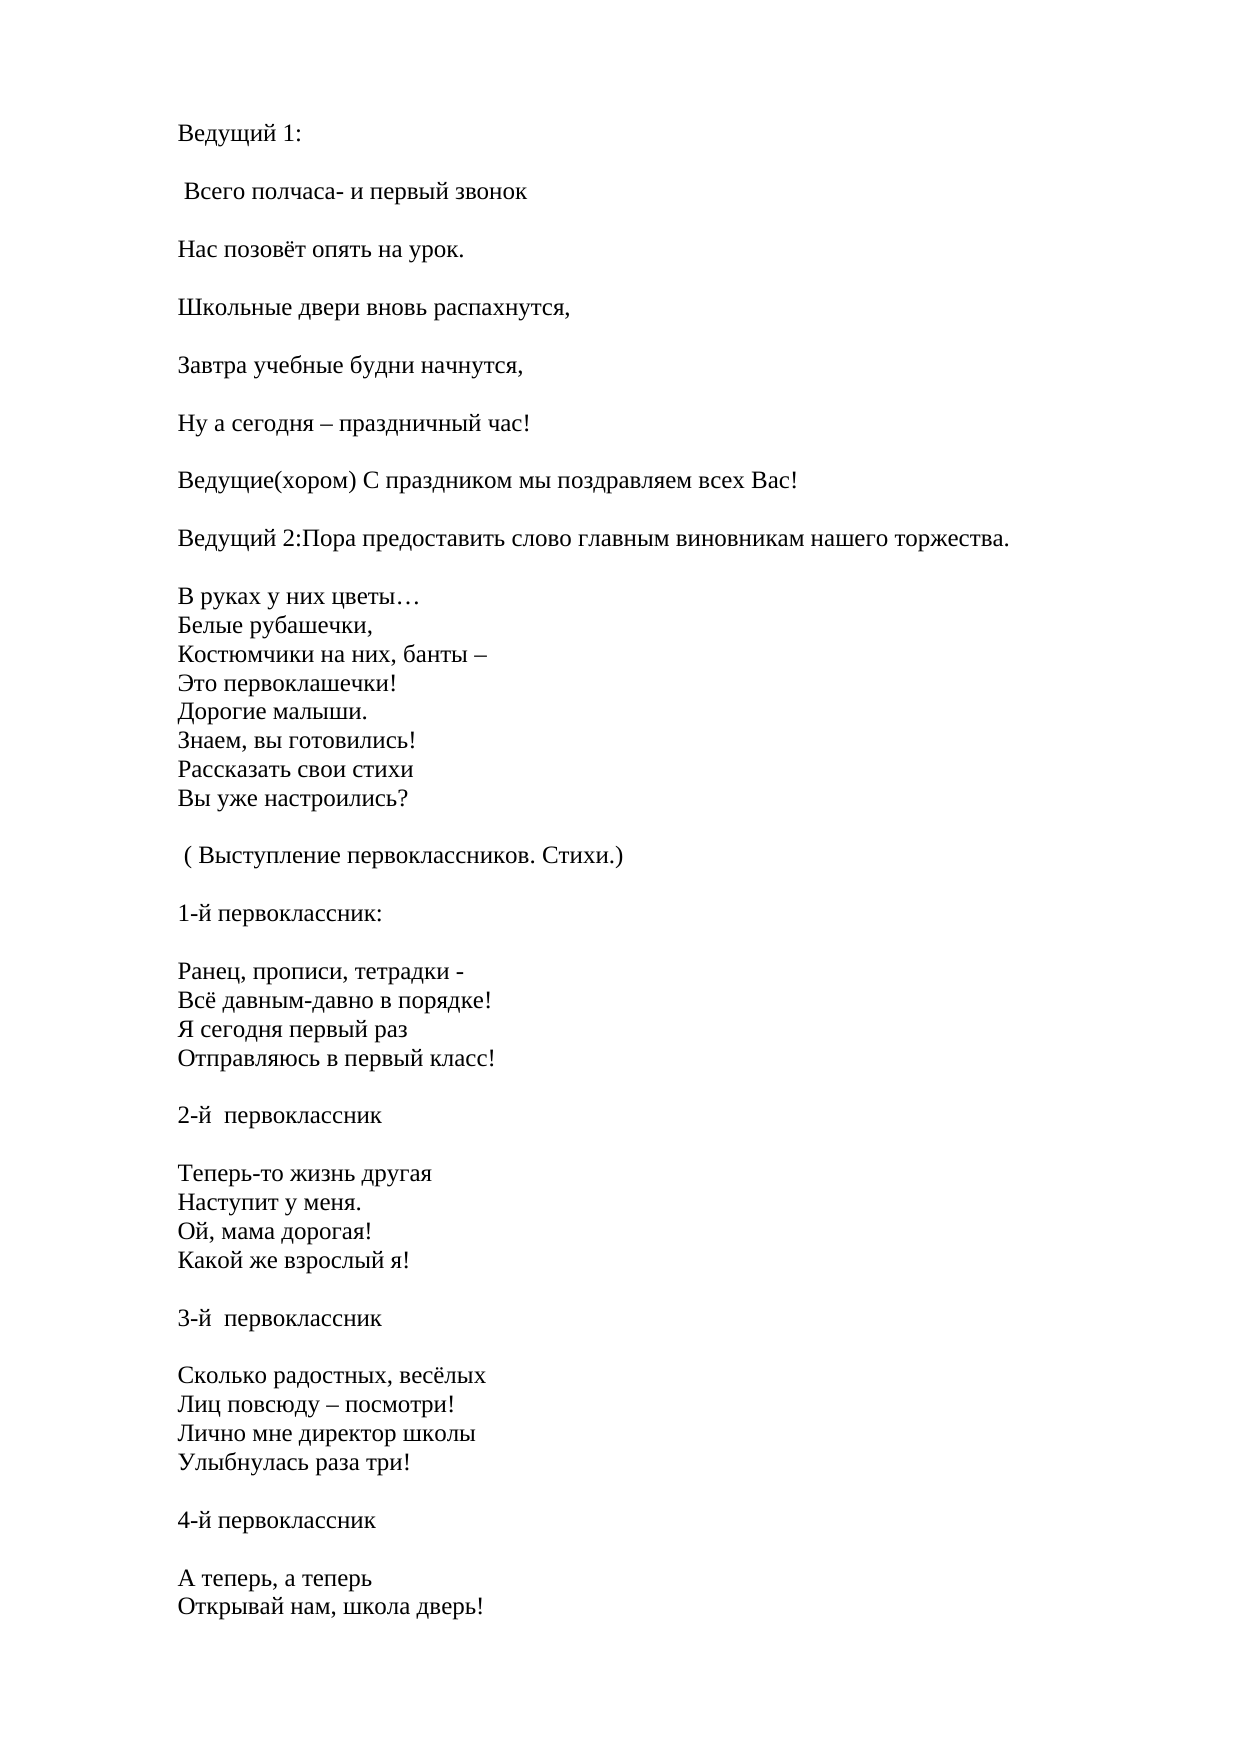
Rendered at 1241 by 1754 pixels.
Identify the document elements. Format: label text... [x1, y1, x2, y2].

text Ранец, прописи, тетрадки - Всё давным-давно в порядке! Я сегодня первый раз Отправляюсь в первый класс! [177, 956, 1152, 1071]
text 1-й первоклассник: [177, 898, 1152, 927]
text Сколько радостных, весёлых Лиц повсюду – посмотри! Лично мне директор школы Улыбнулась раза три! [177, 1361, 1152, 1476]
text Теперь-то жизнь другая Наступит у меня. Ой, мама дорогая! Какой же взрослый я! [177, 1158, 1152, 1273]
text Ведущий 2:Пора предоставить слово главным виновникам нашего торжества. [177, 523, 1152, 552]
text В руках у них цветы… Белые рубашечки, Костюмчики на них, банты – Это первоклашечки! Дорогие малыши. Знаем, вы готовились! Рассказать свои стихи Вы уже настроились? [177, 581, 1152, 811]
text Нас позовёт опять на урок. [177, 234, 1152, 263]
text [177, 1563, 1152, 1620]
text Школьные двери вновь распахнутся, [177, 292, 1152, 321]
text Завтра учебные будни начнутся, [177, 350, 1152, 378]
text 4-й первоклассник [177, 1505, 1152, 1533]
text 3-й первоклассник [177, 1303, 1152, 1331]
text Всего полчаса- и первый звонок [177, 176, 1152, 205]
text Ведущий 1: [177, 118, 1152, 147]
text Ведущие(хором) С праздником мы поздравляем всех Вас! [177, 466, 1152, 494]
text 2-й первоклассник [177, 1101, 1152, 1129]
text ( Выступление первоклассников. Стихи.) [177, 841, 1152, 869]
text Ну а сегодня – праздничный час! [177, 408, 1152, 436]
